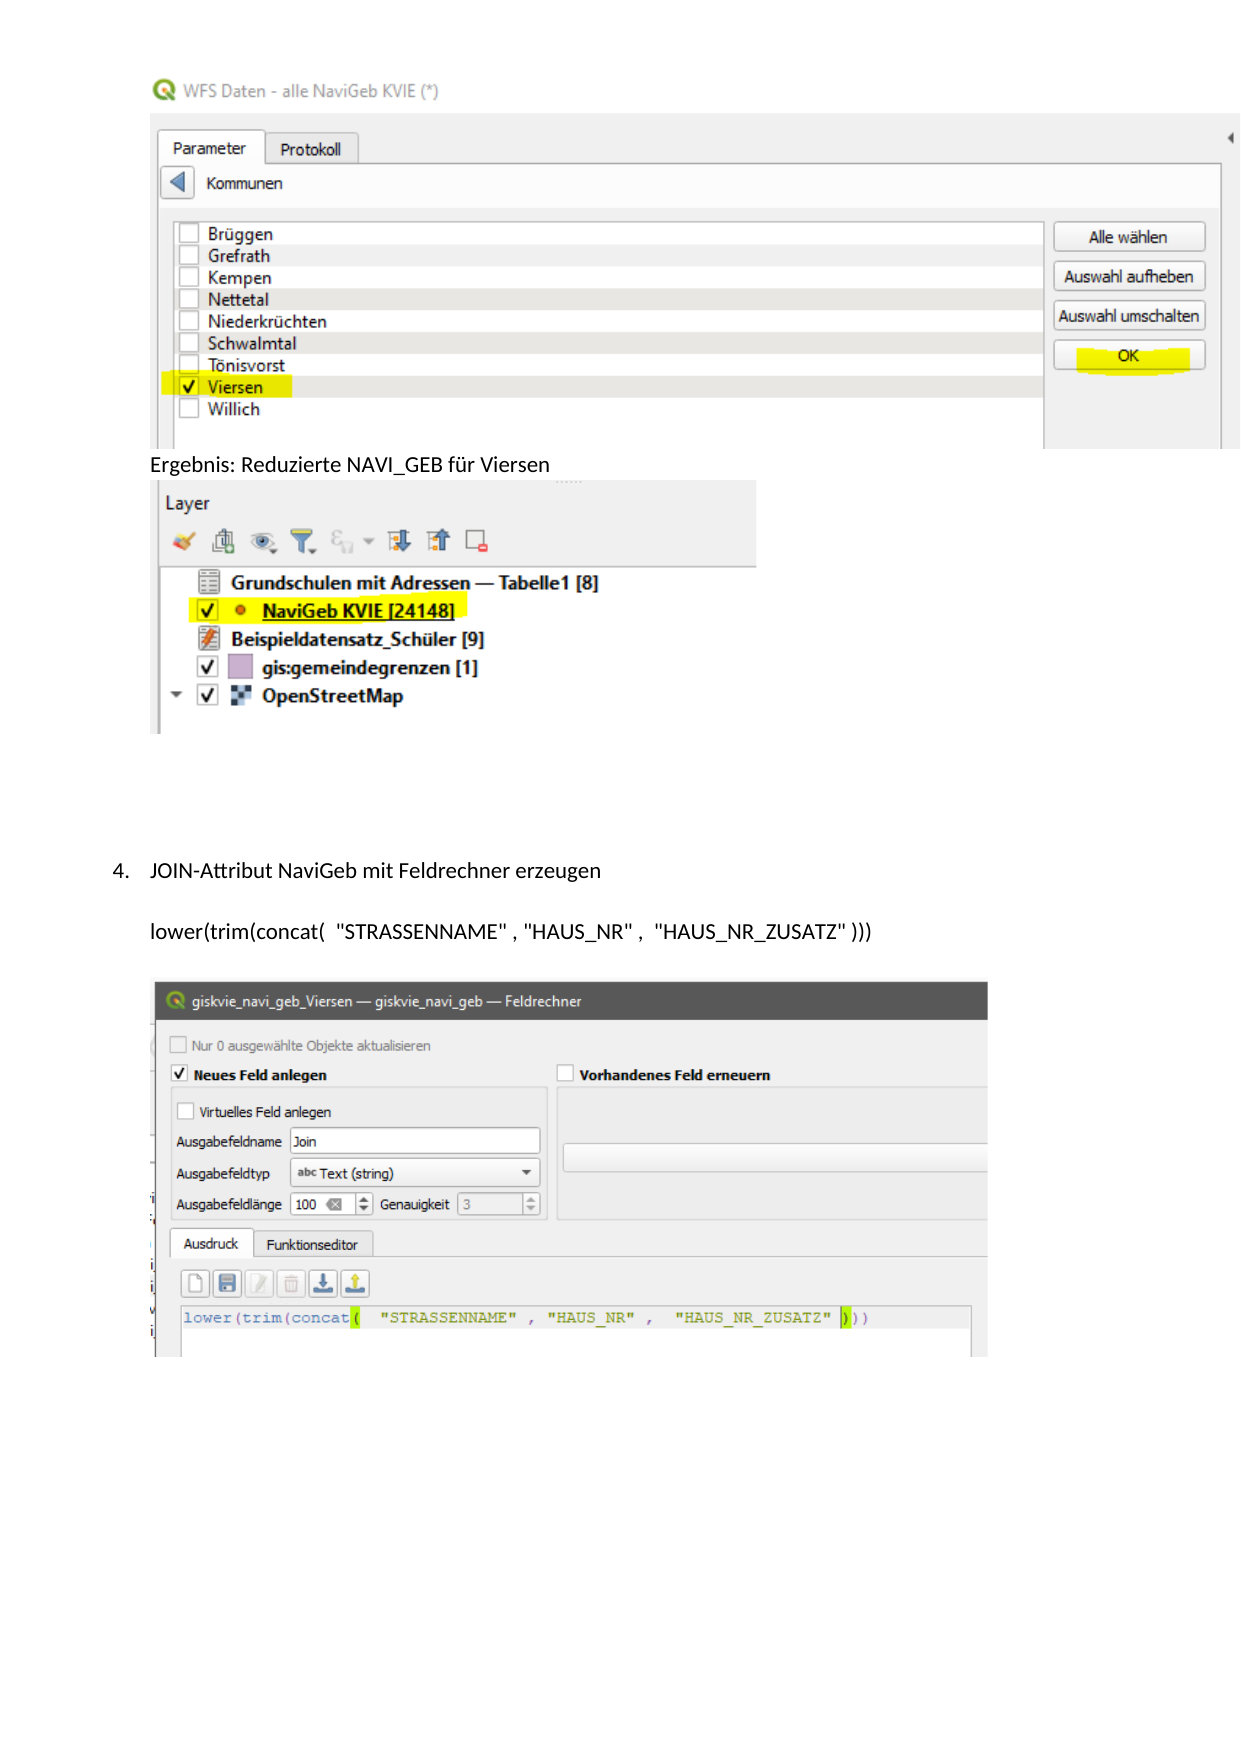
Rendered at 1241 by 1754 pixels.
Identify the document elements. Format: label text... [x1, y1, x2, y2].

picture [150, 480, 757, 734]
list Ergebnis: Reduzierte NAVI_GEB für Viersen [150, 450, 1165, 478]
picture [150, 75, 1241, 449]
picture [150, 977, 988, 1357]
list lower(trim(concat( "STRASSENNAME" , "HAUS_NR" , "HAUS_NR_ZUSATZ" ))) [150, 917, 1165, 945]
list JOIN-Attribut NaviGeb mit Feldrechner erzeugen [112, 857, 1165, 885]
